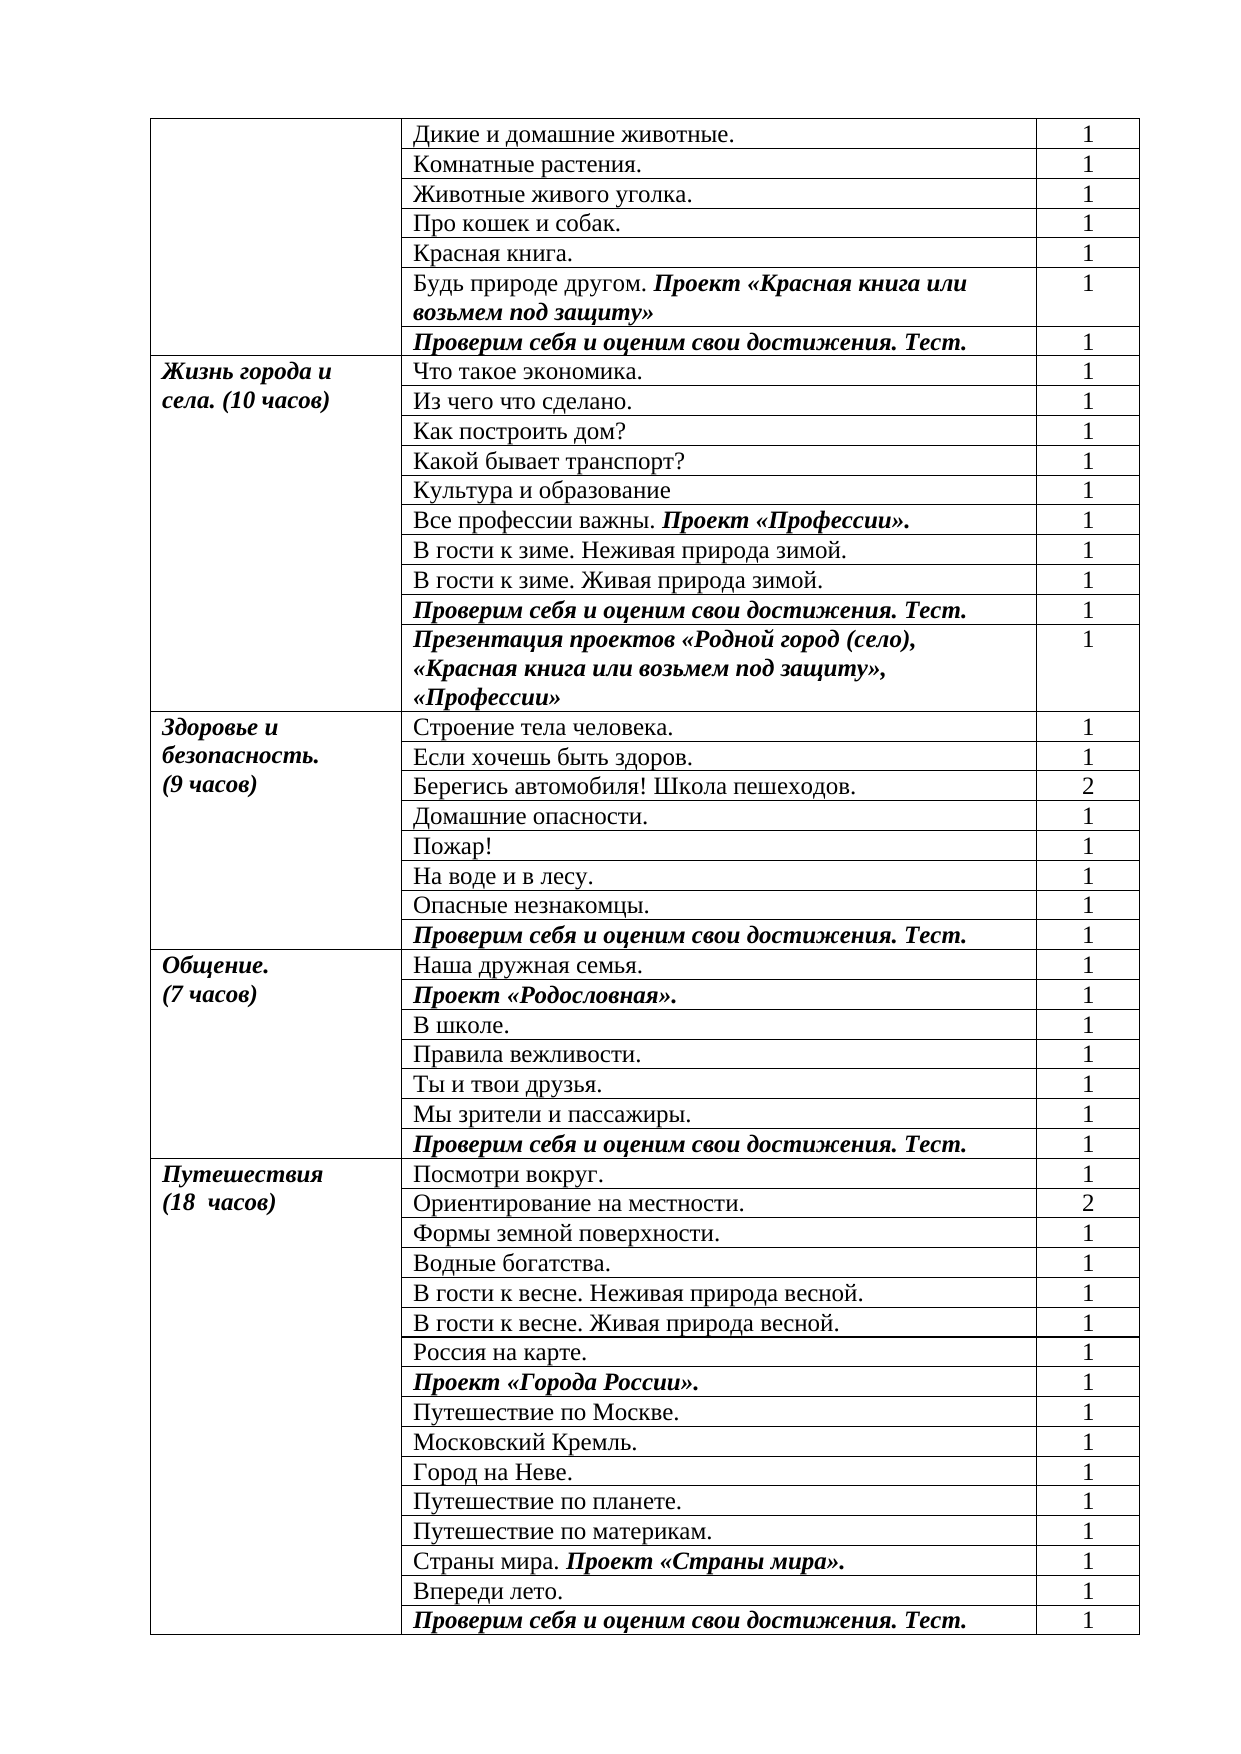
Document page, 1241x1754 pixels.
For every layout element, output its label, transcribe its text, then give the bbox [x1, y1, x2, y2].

table_cell 1 [1037, 831, 1139, 860]
table_cell Будь природе другом. Проект «Красная книга или возьмем под защиту» [402, 268, 1036, 326]
table_cell Про кошек и собак. [402, 209, 1036, 237]
table_cell 1 [1037, 1338, 1139, 1366]
table_cell Какой бывает транспорт? [402, 446, 1036, 474]
table_cell 1 [1037, 1129, 1139, 1158]
table_cell Ориентирование на местности. [402, 1189, 1036, 1217]
table_cell Если хочешь быть здоров. [402, 742, 1036, 770]
table_cell 1 [1037, 980, 1139, 1009]
table_cell 1 [1037, 1486, 1139, 1515]
table_cell В гости к зиме. Неживая природа зимой. [402, 535, 1036, 564]
table_cell 1 [1037, 356, 1139, 385]
table_cell 1 [1037, 1040, 1139, 1068]
table_cell 1 [1037, 1516, 1139, 1545]
table_cell Опасные незнакомцы. [402, 891, 1036, 919]
table_cell 1 [1037, 1218, 1139, 1247]
table_cell 1 [1037, 149, 1139, 178]
table_cell 1 [1037, 712, 1139, 741]
table_cell 1 [1037, 1278, 1139, 1307]
table_cell Город на Неве. [402, 1457, 1036, 1485]
table_cell Проект «Города России». [402, 1367, 1036, 1396]
table_cell Наша дружная семья. [402, 950, 1036, 979]
table_cell 1 [1037, 1099, 1139, 1128]
table_cell 1 [1037, 1576, 1139, 1604]
table_cell Проверим себя и оценим свои достижения. Тест. [402, 1129, 1036, 1158]
table_cell Все профессии важны. Проект «Профессии». [402, 505, 1036, 534]
table_cell Животные живого уголка. [402, 179, 1036, 207]
table_cell В гости к весне. Живая природа весной. [402, 1308, 1036, 1336]
table_cell Формы земной поверхности. [402, 1218, 1036, 1247]
table_cell 1 [1037, 801, 1139, 830]
table_cell Домашние опасности. [402, 801, 1036, 830]
table_cell Посмотри вокруг. [402, 1159, 1036, 1187]
table_cell 2 [1037, 1189, 1139, 1217]
table_cell Культура и образование [402, 476, 1036, 504]
table_cell 1 [1037, 565, 1139, 594]
table_cell 1 [1037, 327, 1139, 355]
table_cell Путешествие по материкам. [402, 1516, 1036, 1545]
table_cell Комнатные растения. [402, 149, 1036, 178]
table_cell 1 [1037, 595, 1139, 623]
table_cell Ты и твои друзья. [402, 1069, 1036, 1098]
table_cell 1 [1037, 416, 1139, 445]
table_cell 1 [1037, 1367, 1139, 1396]
table_cell 1 [1037, 238, 1139, 267]
table_cell 1 [1037, 535, 1139, 564]
table_cell 1 [1037, 446, 1139, 474]
table_cell В гости к зиме. Живая природа зимой. [402, 565, 1036, 594]
table_cell 1 [1037, 1069, 1139, 1098]
table_cell Путешествие по Москве. [402, 1397, 1036, 1426]
table_cell В школе. [402, 1010, 1036, 1038]
table_cell 1 [1037, 1308, 1139, 1336]
table_cell Впереди лето. [402, 1576, 1036, 1604]
table_cell 1 [1037, 505, 1139, 534]
table_cell Презентация проектов «Родной город (село), «Красная книга или возьмем под защиту», «Профессии» [402, 625, 1036, 711]
table_cell 1 [1037, 1397, 1139, 1426]
table_cell Проект «Родословная». [402, 980, 1036, 1009]
table_cell 1 [1037, 920, 1139, 949]
table_cell Проверим себя и оценим свои достижения. Тест. [402, 327, 1036, 355]
table_cell 1 [1037, 1159, 1139, 1187]
table_cell Общение. (7 часов) [151, 950, 401, 1158]
table_cell Здоровье и безопасность. (9 часов) [151, 712, 401, 949]
table_cell Водные богатства. [402, 1248, 1036, 1277]
table_cell Из чего что сделано. [402, 386, 1036, 415]
table_cell Пожар! [402, 831, 1036, 860]
table_cell 1 [1037, 625, 1139, 711]
table_cell Мы зрители и пассажиры. [402, 1099, 1036, 1128]
table_cell Жизнь города и села. (10 часов) [151, 356, 401, 711]
table_cell Строение тела человека. [402, 712, 1036, 741]
table_cell Берегись автомобиля! Школа пешеходов. [402, 771, 1036, 800]
table_cell Путешествие по планете. [402, 1486, 1036, 1515]
table_cell Проверим себя и оценим свои достижения. Тест. [402, 1606, 1036, 1634]
table_cell 1 [1037, 1248, 1139, 1277]
table_cell 1 [1037, 1427, 1139, 1456]
table_cell Дикие и домашние животные. [402, 119, 1036, 148]
table_cell 2 [1037, 771, 1139, 800]
table_cell В гости к весне. Неживая природа весной. [402, 1278, 1036, 1307]
table_cell 1 [1037, 742, 1139, 770]
table_cell 1 [1037, 268, 1139, 326]
table_cell 1 [1037, 119, 1139, 148]
table_cell 1 [1037, 861, 1139, 889]
table_cell Проверим себя и оценим свои достижения. Тест. [402, 920, 1036, 949]
table_cell 1 [1037, 891, 1139, 919]
table_cell Что такое экономика. [402, 356, 1036, 385]
table_cell Проверим себя и оценим свои достижения. Тест. [402, 595, 1036, 623]
table_cell 1 [1037, 950, 1139, 979]
table_cell 1 [1037, 1546, 1139, 1575]
table_cell 1 [1037, 209, 1139, 237]
table_cell Как построить дом? [402, 416, 1036, 445]
table_cell Путешествия (18 часов) [151, 1159, 401, 1634]
table_cell 1 [1037, 1457, 1139, 1485]
table_cell Московский Кремль. [402, 1427, 1036, 1456]
table_cell Страны мира. Проект «Страны мира». [402, 1546, 1036, 1575]
table_cell 1 [1037, 476, 1139, 504]
table_cell Россия на карте. [402, 1338, 1036, 1366]
table_cell На воде и в лесу. [402, 861, 1036, 889]
table_cell Правила вежливости. [402, 1040, 1036, 1068]
table_cell 1 [1037, 1606, 1139, 1634]
table_cell 1 [1037, 1010, 1139, 1038]
table_cell Красная книга. [402, 238, 1036, 267]
table_cell 1 [1037, 386, 1139, 415]
table_cell 1 [1037, 179, 1139, 207]
